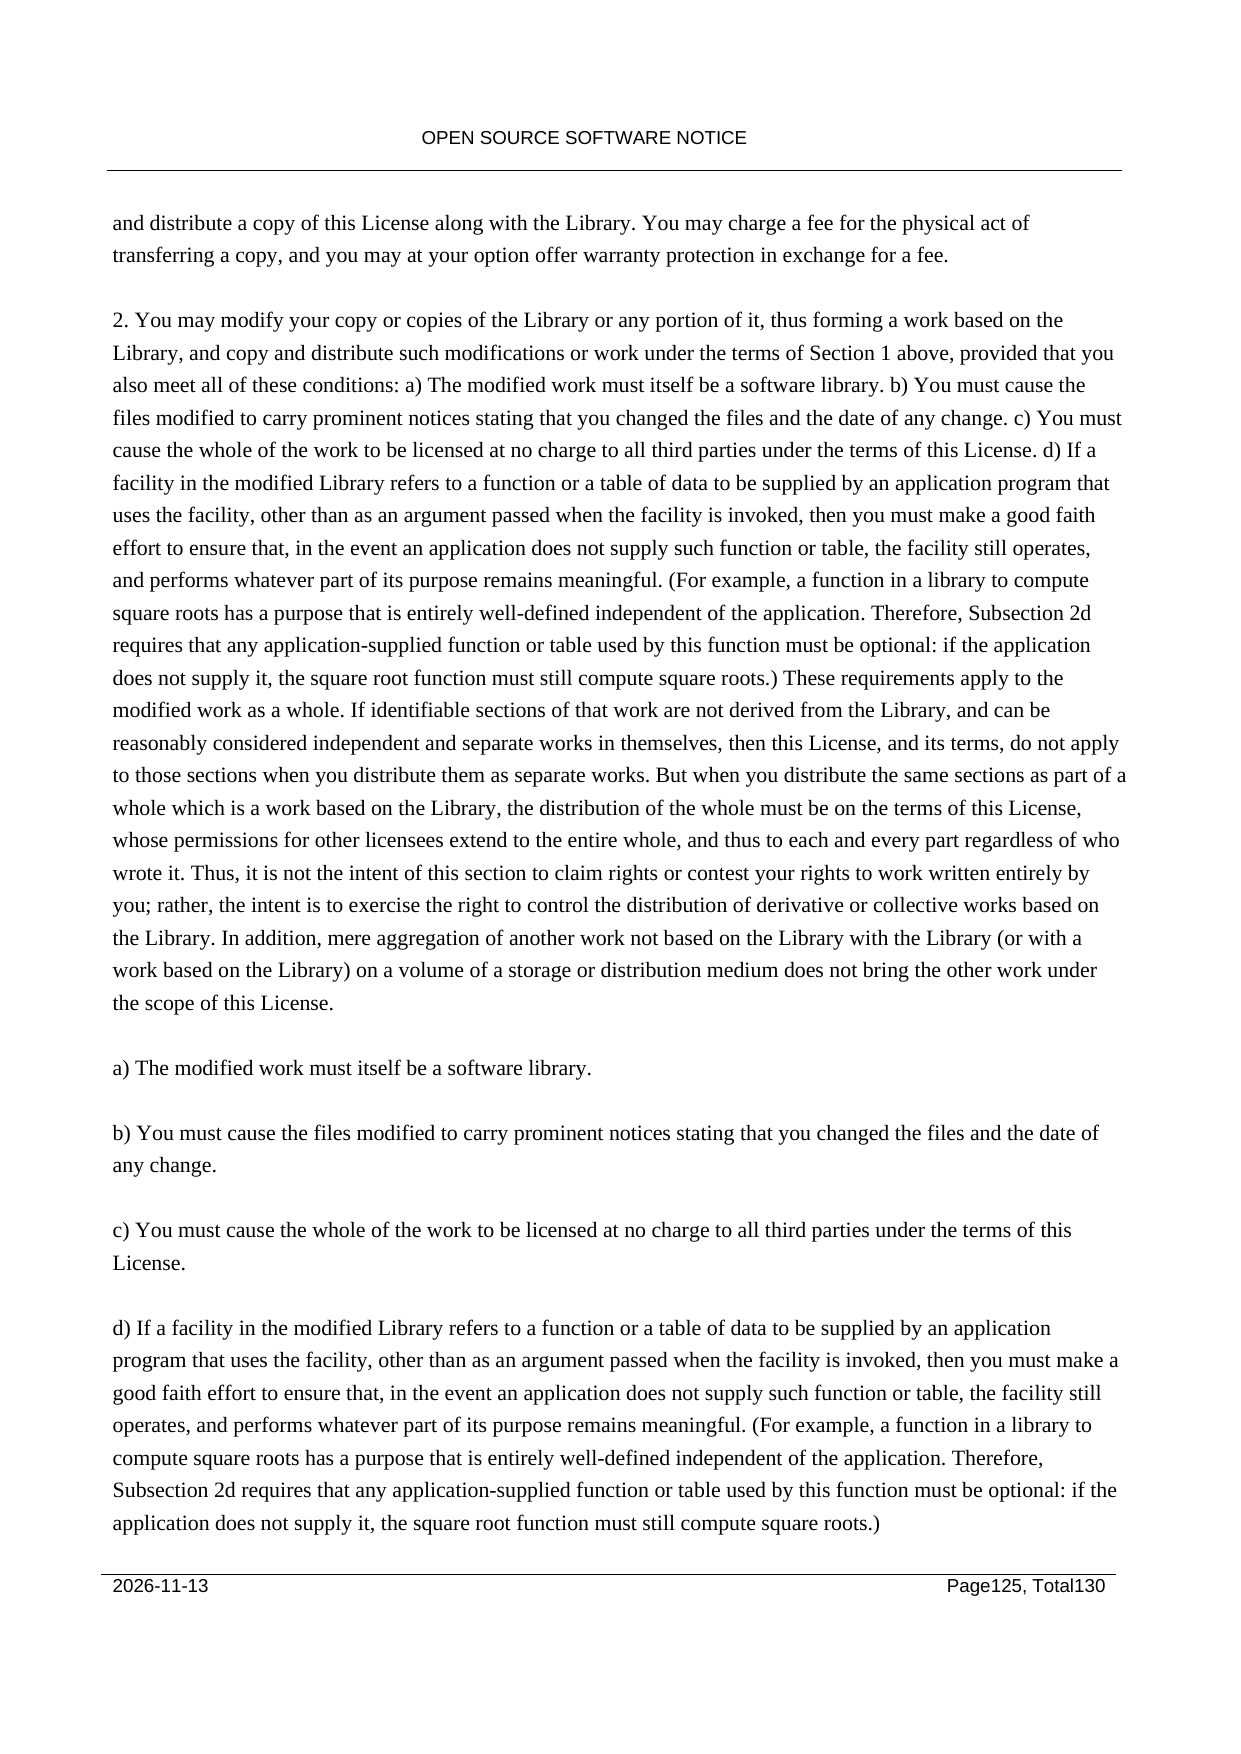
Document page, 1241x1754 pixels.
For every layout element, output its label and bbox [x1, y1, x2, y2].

text [112, 206, 1128, 1539]
